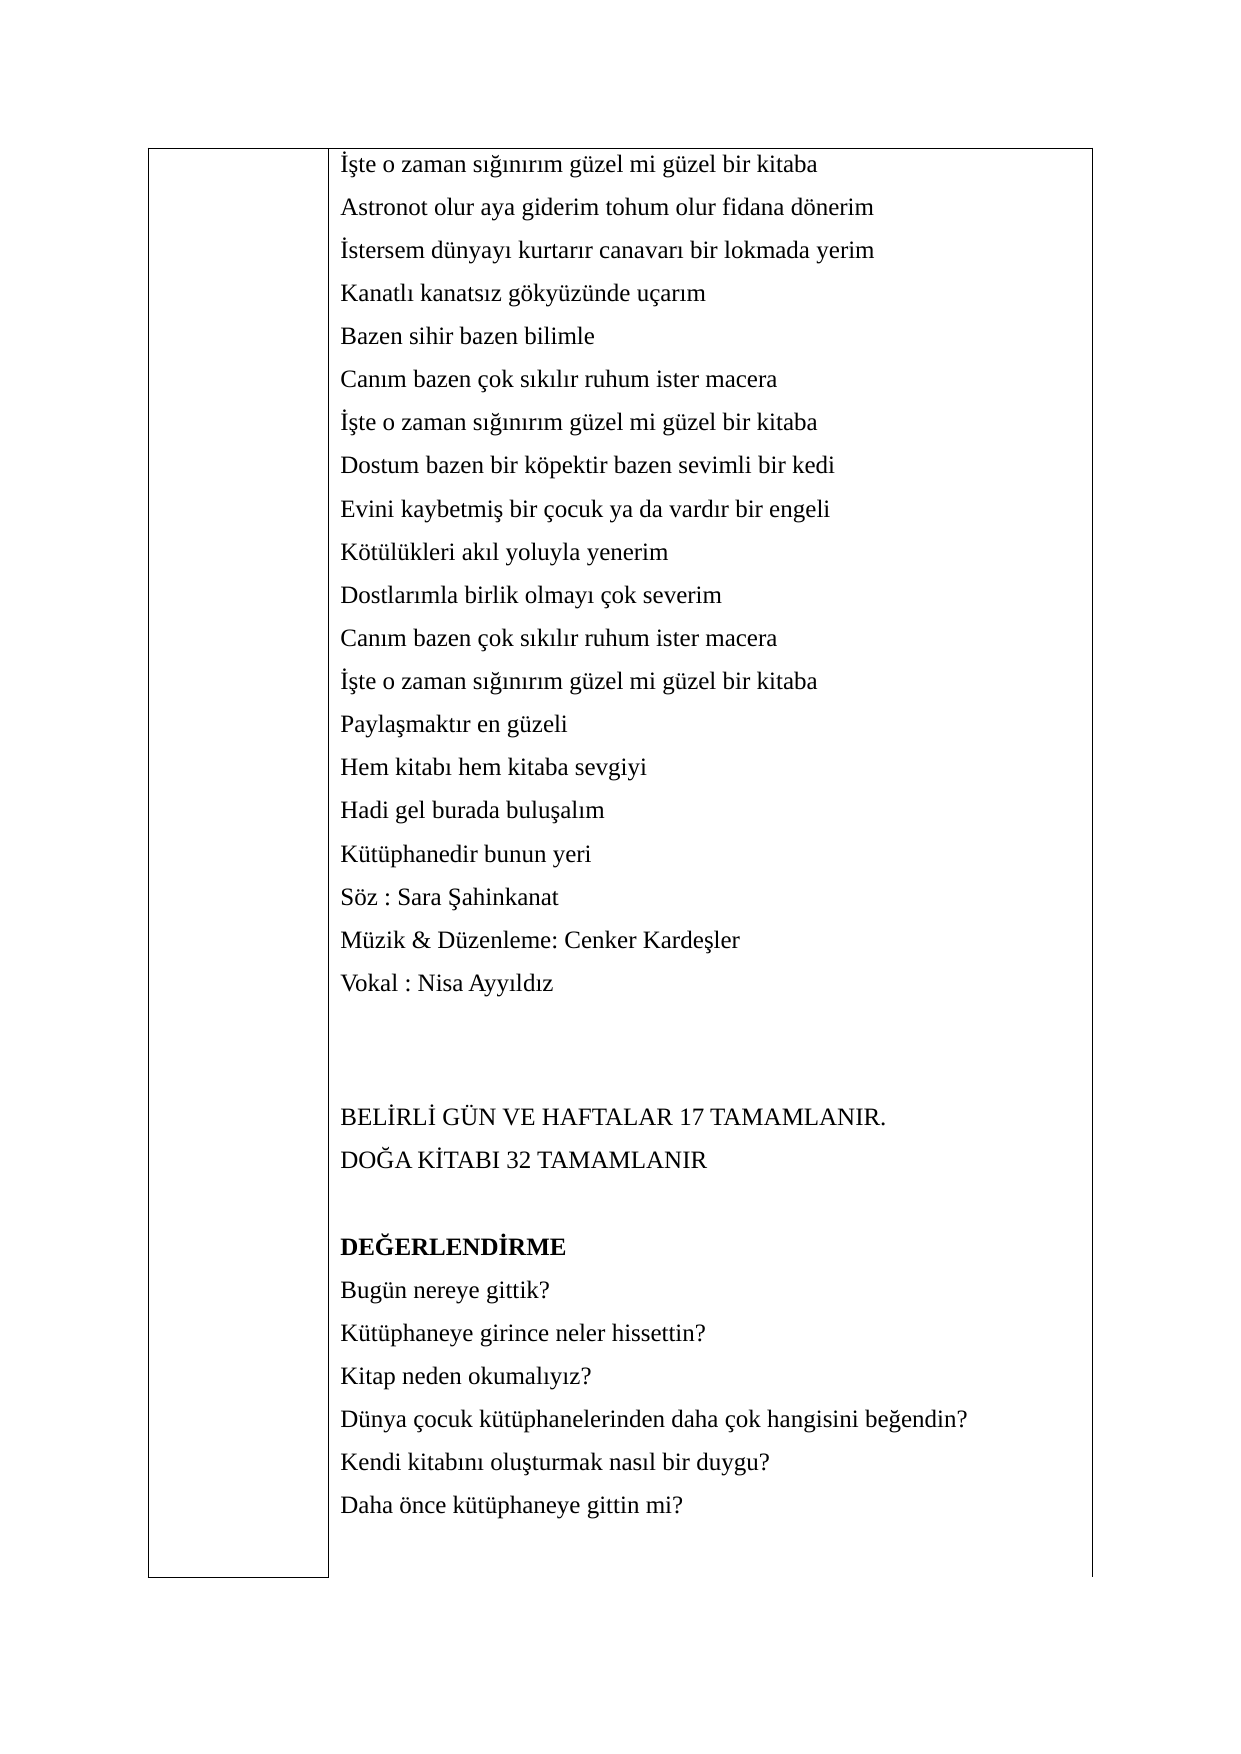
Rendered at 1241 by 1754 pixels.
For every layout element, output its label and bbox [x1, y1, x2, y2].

table_cell [149, 149, 328, 1577]
table_cell [329, 149, 1092, 1577]
